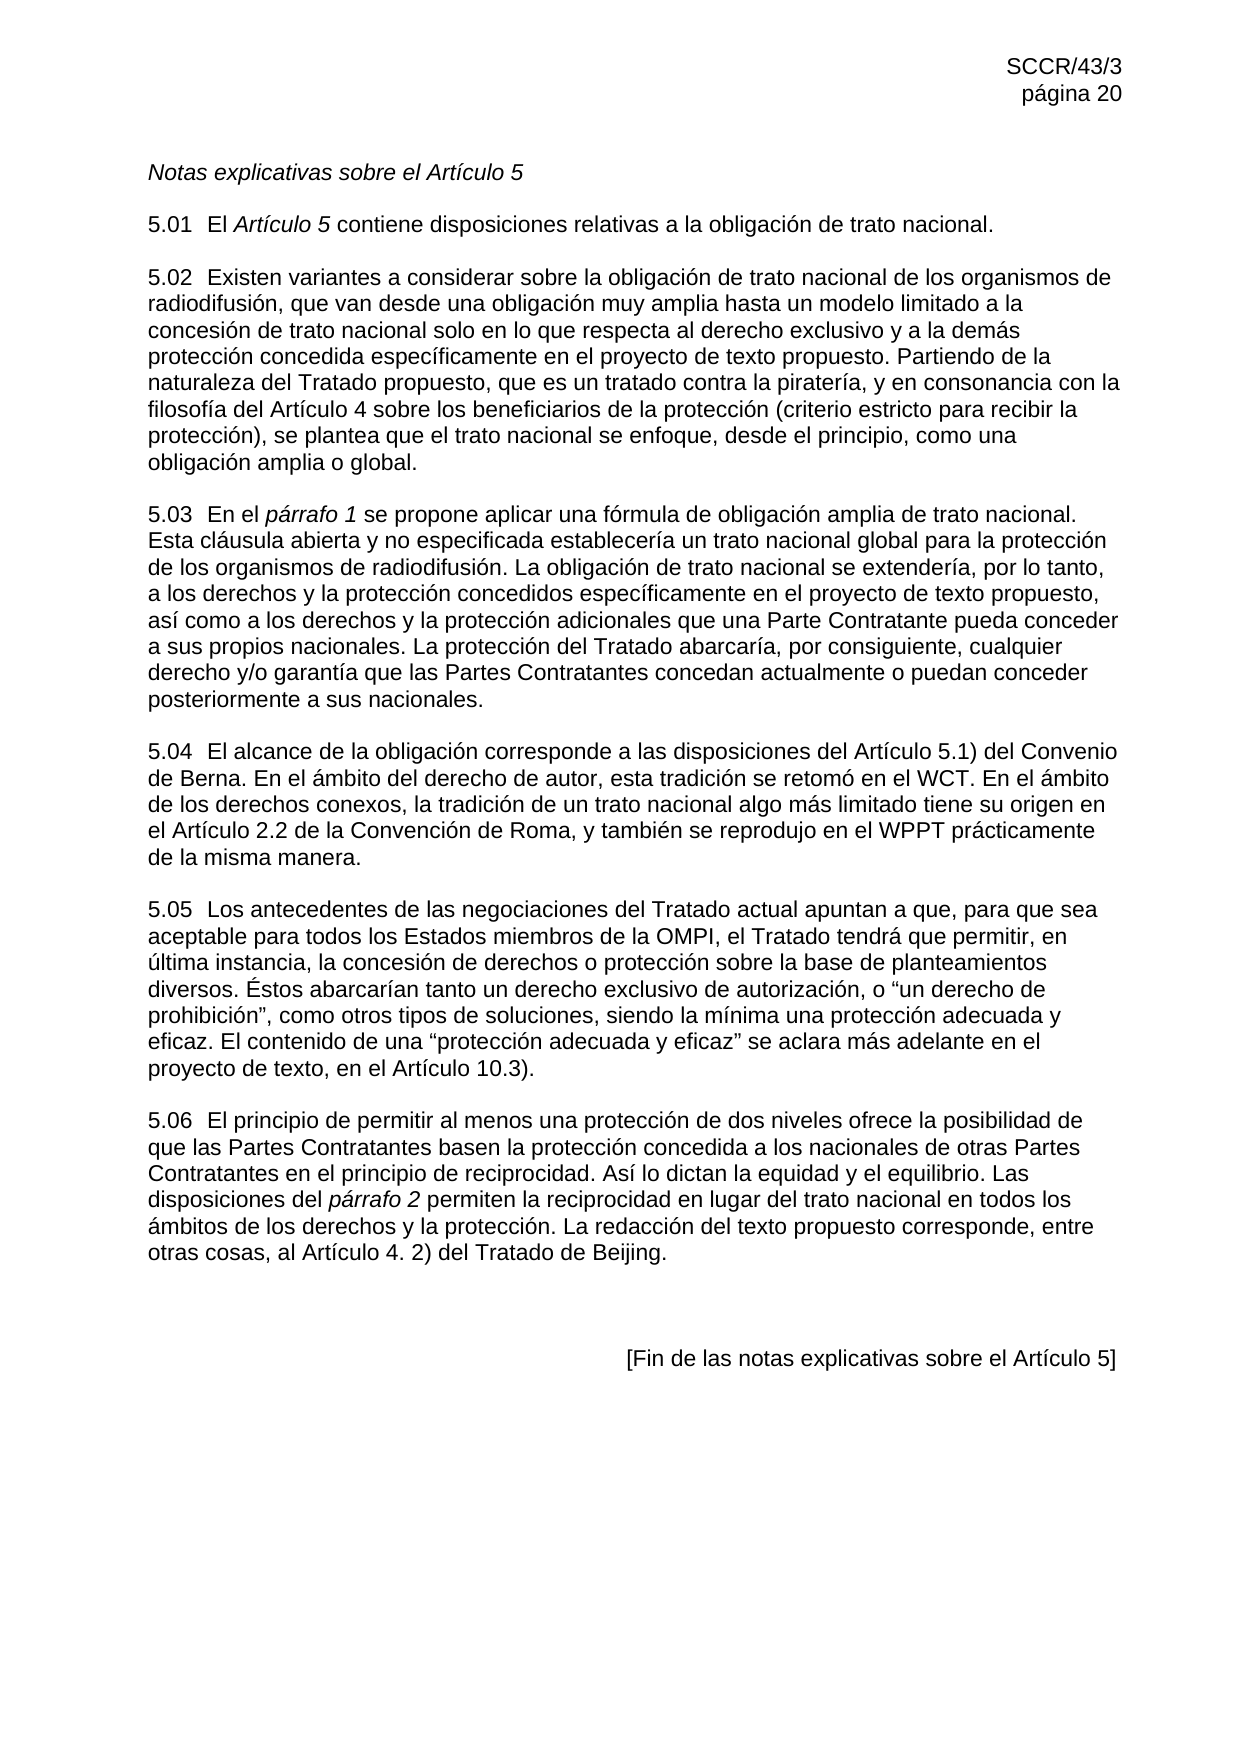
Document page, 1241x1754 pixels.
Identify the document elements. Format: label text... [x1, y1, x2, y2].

text 5.02 Existen variantes a considerar sobre la obligación de trato nacional de los organismos de radiodifusión, que van desde una obligación muy amplia hasta un modelo limitado a la concesión de trato nacional solo en lo que respecta al derecho exclusivo y a la demás protección concedida específicamente en el proyecto de texto propuesto. Partiendo de la naturaleza del Tratado propuesto, que es un tratado contra la piratería, y en consonancia con la filosofía del Artículo 4 sobre los beneficiarios de la protección (criterio estricto para recibir la protección), se plantea que el trato nacional se enfoque, desde el principio, como una obligación amplia o global. [148, 264, 1122, 475]
text 5.05 Los antecedentes de las negociaciones del Tratado actual apuntan a que, para que sea aceptable para todos los Estados miembros de la OMPI, el Tratado tendrá que permitir, en última instancia, la concesión de derechos o protección sobre la base de planteamientos diversos. Éstos abarcarían tanto un derecho exclusivo de autorización, o “un derecho de prohibición”, como otros tipos de soluciones, siendo la mínima una protección adecuada y eficaz. El contenido de una “protección adecuada y eficaz” se aclara más adelante en el proyecto de texto, en el Artículo 10.3). [148, 896, 1122, 1081]
text 5.03 En el párrafo 1 se propone aplicar una fórmula de obligación amplia de trato nacional. Esta cláusula abierta y no especificada establecería un trato nacional global para la protección de los organismos de radiodifusión. La obligación de trato nacional se extendería, por lo tanto, a los derechos y la protección concedidos específicamente en el proyecto de texto propuesto, así como a los derechos y la protección adicionales que una Parte Contratante pueda conceder a sus propios nacionales. La protección del Tratado abarcaría, por consiguiente, cualquier derecho y/o garantía que las Partes Contratantes concedan actualmente o puedan conceder posteriormente a sus nacionales. [148, 501, 1122, 712]
text 5.01 El Artículo 5 contiene disposiciones relativas a la obligación de trato nacional. [148, 211, 1122, 238]
text 5.06 El principio de permitir al menos una protección de dos niveles ofrece la posibilidad de que las Partes Contratantes basen la protección concedida a los nacionales de otras Partes Contratantes en el principio de reciprocidad. Así lo dictan la equidad y el equilibrio. Las disposiciones del párrafo 2 permiten la reciprocidad en lugar del trato nacional en todos los ámbitos de los derechos y la protección. La redacción del texto propuesto corresponde, entre otras cosas, al Artículo 4. 2) del Tratado de Beijing. [148, 1107, 1122, 1265]
text Notas explicativas sobre el Artículo 5 [148, 158, 1122, 185]
text 5.04 El alcance de la obligación corresponde a las disposiciones del Artículo 5.1) del Convenio de Berna. En el ámbito del derecho de autor, esta tradición se retomó en el WCT. En el ámbito de los derechos conexos, la tradición de un trato nacional algo más limitado tiene su origen en el Artículo 2.2 de la Convención de Roma, y también se reprodujo en el WPPT prácticamente de la misma manera. [148, 738, 1122, 870]
text [Fin de las notas explicativas sobre el Artículo 5] [620, 1344, 1122, 1371]
